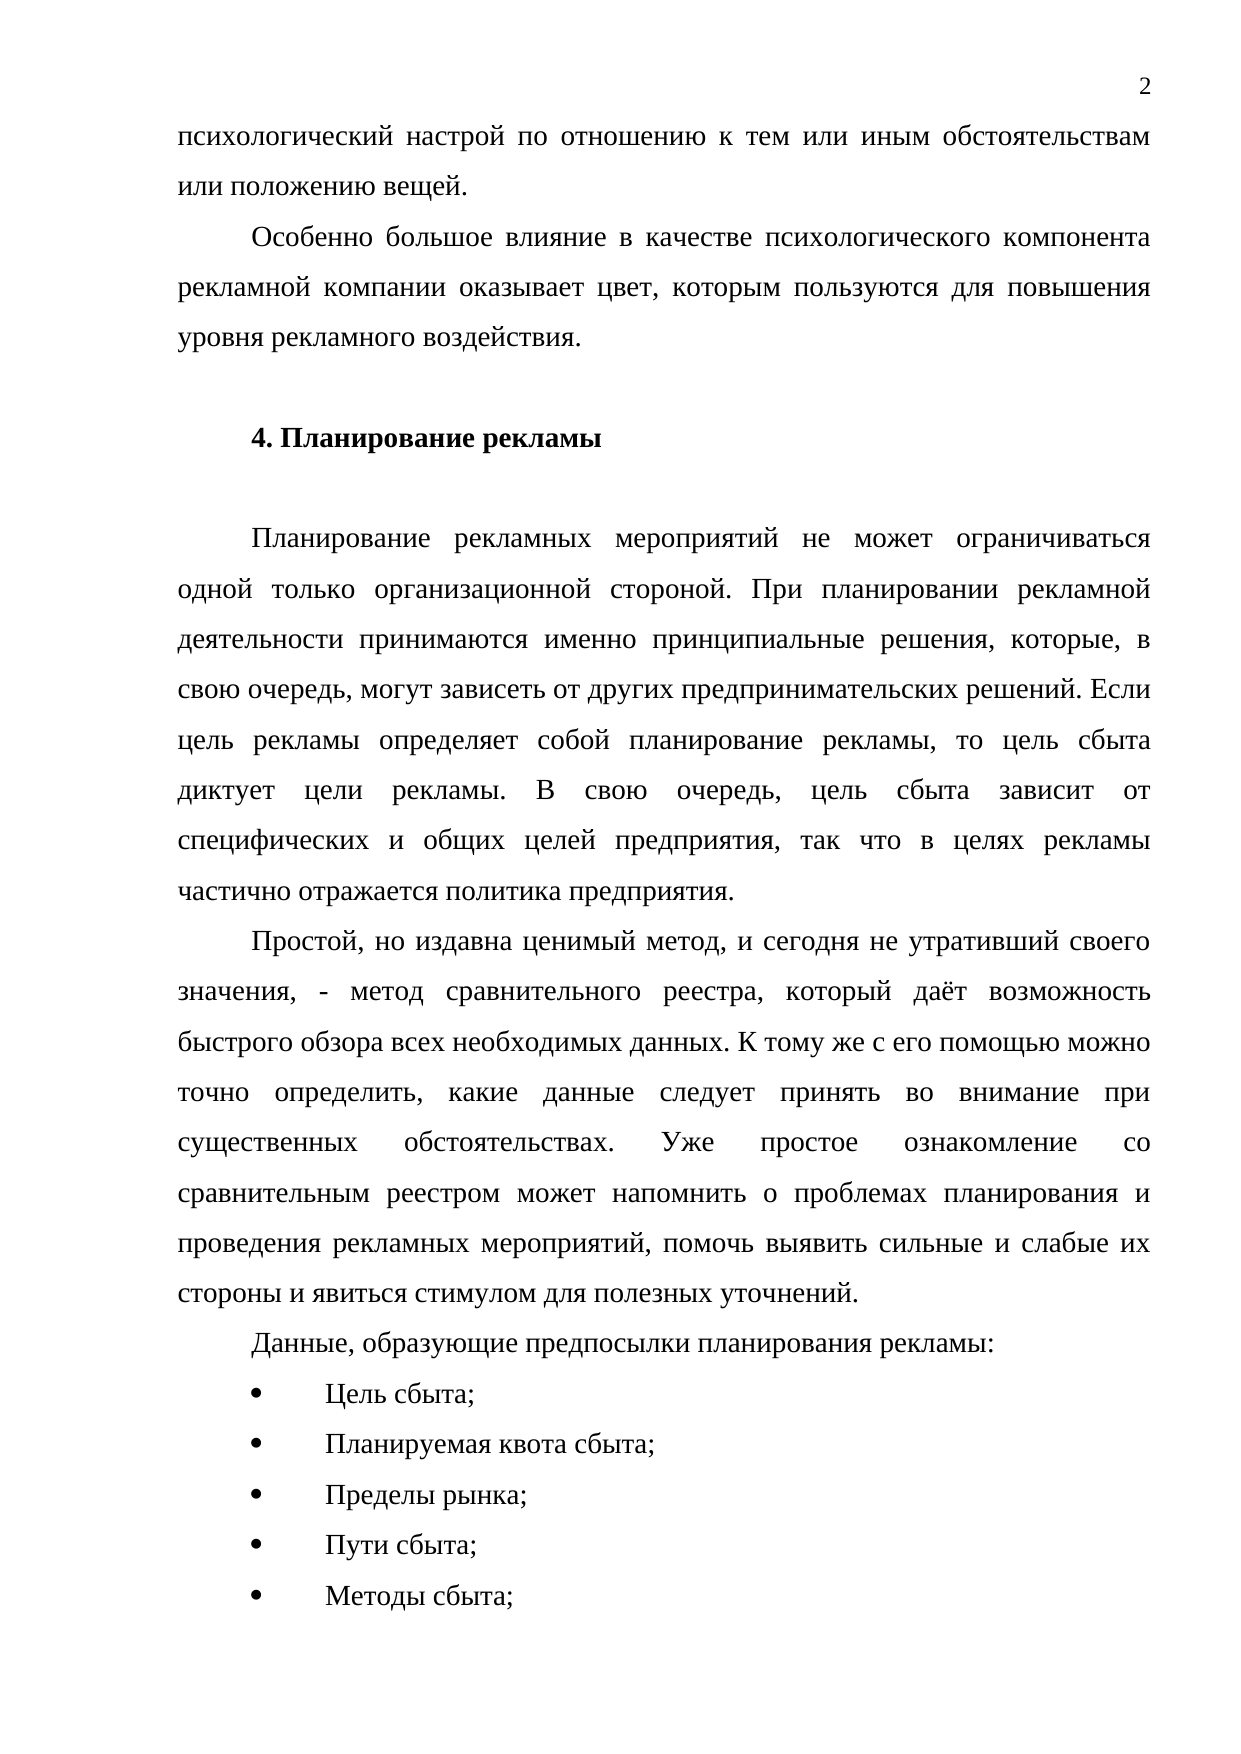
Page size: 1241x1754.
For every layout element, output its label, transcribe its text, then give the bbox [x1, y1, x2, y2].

text Особенно большое влияние в качестве психологического компонента рекламной компании оказывает цвет, которым пользуются для повышения уровня рекламного воздействия. [177, 219, 1152, 353]
list Пути сбыта; [177, 1527, 1152, 1561]
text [177, 118, 1152, 202]
list Цель сбыта; [177, 1376, 1152, 1409]
list Пределы рынка; [177, 1477, 1152, 1510]
text Данные, образующие предпосылки планирования рекламы: [177, 1326, 1152, 1359]
list Методы сбыта; [177, 1578, 1152, 1611]
list Планируемая квота сбыта; [177, 1426, 1152, 1460]
text Простой, но издавна ценимый метод, и сегодня не утративший своего значения, - метод сравнительного реестра, который даёт возможность быстрого обзора всех необходимых данных. К тому же с его помощью можно точно определить, какие данные следует принять во внимание при существенных обстоятельствах. Уже простое ознакомление со сравнительным реестром может напомнить о проблемах планирования и проведения рекламных мероприятий, помочь выявить сильные и слабые их стороны и явиться стимулом для полезных уточнений. [177, 923, 1152, 1309]
text 4. Планирование рекламы [177, 420, 1152, 453]
text Планирование рекламных мероприятий не может ограничиваться одной только организационной стороной. При планировании рекламной деятельности принимаются именно принципиальные решения, которые, в свою очередь, могут зависеть от других предпринимательских решений. Если цель рекламы определяет собой планирование рекламы, то цель сбыта диктует цели рекламы. В свою очередь, цель сбыта зависит от специфических и общих целей предприятия, так что в целях рекламы частично отражается политика предприятия. [177, 521, 1152, 906]
